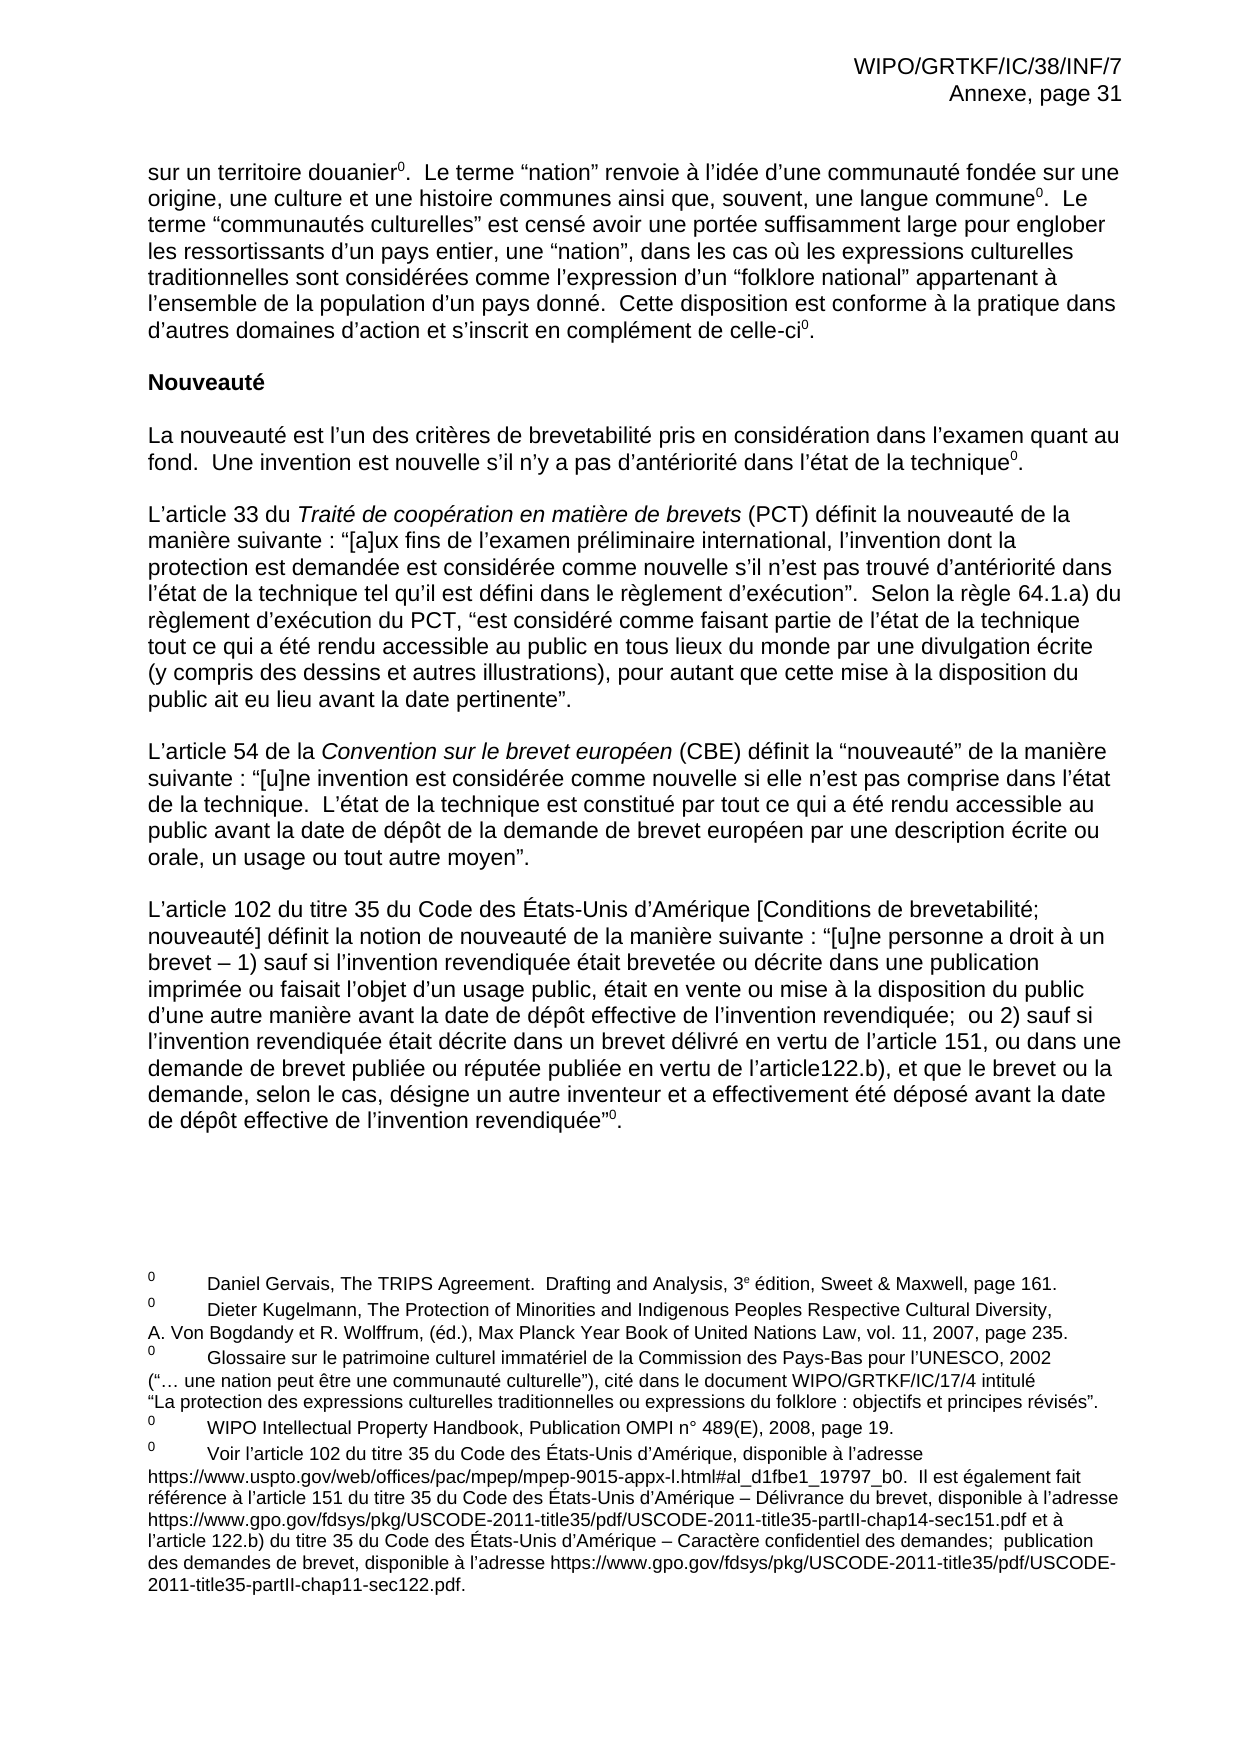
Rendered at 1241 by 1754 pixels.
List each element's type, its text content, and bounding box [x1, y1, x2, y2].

text L’article 54 de la Convention sur le brevet européen (CBE) définit la “nouveauté” de la manière suivante : “[u]ne invention est considérée comme nouvelle si elle n’est pas comprise dans l’état de la technique. L’état de la technique est constitué par tout ce qui a été rendu accessible au public avant la date de dépôt de la demande de brevet européen par une description écrite ou orale, un usage ou tout autre moyen”. [148, 738, 1122, 870]
text La nouveauté est l’un des critères de brevetabilité pris en considération dans l’examen quant au fond. Une invention est nouvelle s’il n’y a pas d’antériorité dans l’état de la technique. [148, 422, 1122, 475]
subtitle Nouveauté [148, 369, 1122, 396]
text L’article 33 du Traité de coopération en matière de brevets (PCT) définit la nouveauté de la manière suivante : “[a]ux fins de l’examen préliminaire international, l’invention dont la protection est demandée est considérée comme nouvelle s’il n’est pas trouvé d’antériorité dans l’état de la technique tel qu’il est défini dans le règlement d’exécution”. Selon la règle 64.1.a) du règlement d’exécution du PCT, “est considéré comme faisant partie de l’état de la technique tout ce qui a été rendu accessible au public en tous lieux du monde par une divulgation écrite (y compris des dessins et autres illustrations), pour autant que cette mise à la disposition du public ait eu lieu avant la date pertinente”. [148, 501, 1122, 712]
text L’article 102 du titre 35 du Code des États-Unis d’Amérique [Conditions de brevetabilité; nouveauté] définit la notion de nouveauté de la manière suivante : “[u]ne personne a droit à un brevet – 1) sauf si l’invention revendiquée était brevetée ou décrite dans une publication imprimée ou faisait l’objet d’un usage public, était en vente ou mise à la disposition du public d’une autre manière avant la date de dépôt effective de l’invention revendiquée; ou 2) sauf si l’invention revendiquée était décrite dans un brevet délivré en vertu de l’article 151, ou dans une demande de brevet publiée ou réputée publiée en vertu de l’article122.b), et que le brevet ou la demande, selon le cas, désigne un autre inventeur et a effectivement été déposé avant la date de dépôt effective de l’invention revendiquée”. [148, 896, 1122, 1134]
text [148, 158, 1122, 343]
